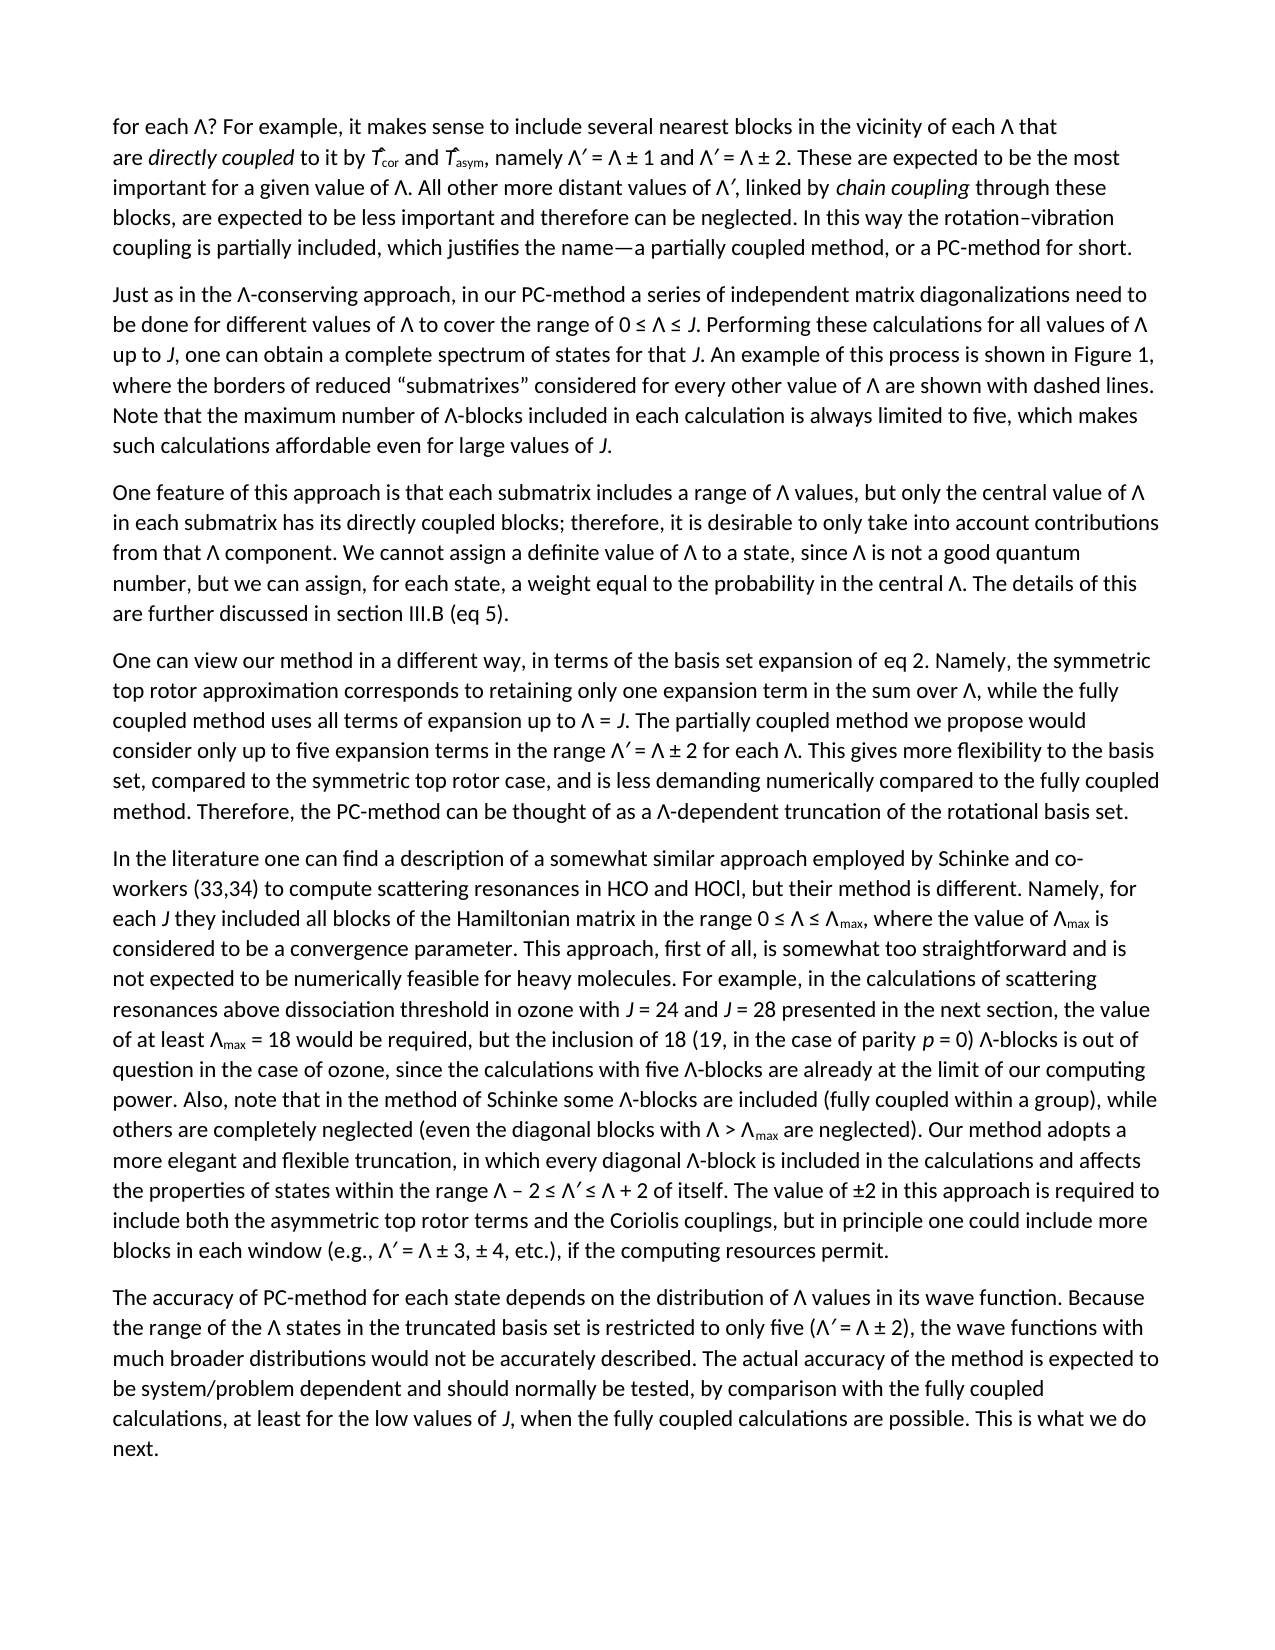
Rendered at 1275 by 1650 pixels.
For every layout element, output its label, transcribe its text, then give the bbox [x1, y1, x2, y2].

text The accuracy of PC-method for each state depends on the distribution of Λ values in its wave function. Because the range of the Λ states in the truncated basis set is restricted to only five (Λ′ = Λ ± 2), the wave functions with much broader distributions would not be accurately described. The actual accuracy of the method is expected to be system/problem dependent and should normally be tested, by comparison with the fully coupled calculations, at least for the low values of J, when the fully coupled calculations are possible. This is what we do next. [112, 1283, 1162, 1462]
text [112, 112, 1162, 261]
text One can view our method in a different way, in terms of the basis set expansion of eq 2. Namely, the symmetric top rotor approximation corresponds to retaining only one expansion term in the sum over Λ, while the fully coupled method uses all terms of expansion up to Λ = J. The partially coupled method we propose would consider only up to five expansion terms in the range Λ′ = Λ ± 2 for each Λ. This gives more flexibility to the basis set, compared to the symmetric top rotor case, and is less demanding numerically compared to the fully coupled method. Therefore, the PC-method can be thought of as a Λ-dependent truncation of the rotational basis set. [112, 646, 1162, 825]
text One feature of this approach is that each submatrix includes a range of Λ values, but only the central value of Λ in each submatrix has its directly coupled blocks; therefore, it is desirable to only take into account contributions from that Λ component. We cannot assign a definite value of Λ to a state, since Λ is not a good quantum number, but we can assign, for each state, a weight equal to the probability in the central Λ. The details of this are further discussed in section III.B (eq 5). [112, 478, 1162, 627]
text In the literature one can find a description of a somewhat similar approach employed by Schinke and co-workers (33,34) to compute scattering resonances in HCO and HOCl, but their method is different. Namely, for each J they included all blocks of the Hamiltonian matrix in the range 0 ≤ Λ ≤ Λmax, where the value of Λmax is considered to be a convergence parameter. This approach, first of all, is somewhat too straightforward and is not expected to be numerically feasible for heavy molecules. For example, in the calculations of scattering resonances above dissociation threshold in ozone with J = 24 and J = 28 presented in the next section, the value of at least Λmax = 18 would be required, but the inclusion of 18 (19, in the case of parity p = 0) Λ-blocks is out of question in the case of ozone, since the calculations with five Λ-blocks are already at the limit of our computing power. Also, note that in the method of Schinke some Λ-blocks are included (fully coupled within a group), while others are completely neglected (even the diagonal blocks with Λ > Λmax are neglected). Our method adopts a more elegant and flexible truncation, in which every diagonal Λ-block is included in the calculations and affects the properties of states within the range Λ – 2 ≤ Λ′ ≤ Λ + 2 of itself. The value of ±2 in this approach is required to include both the asymmetric top rotor terms and the Coriolis couplings, but in principle one could include more blocks in each window (e.g., Λ′ = Λ ± 3, ± 4, etc.), if the computing resources permit. [112, 844, 1162, 1264]
text Just as in the Λ-conserving approach, in our PC-method a series of independent matrix diagonalizations need to be done for different values of Λ to cover the range of 0 ≤ Λ ≤ J. Performing these calculations for all values of Λ up to J, one can obtain a complete spectrum of states for that J. An example of this process is shown in Figure 1, where the borders of reduced “submatrixes” considered for every other value of Λ are shown with dashed lines. Note that the maximum number of Λ-blocks included in each calculation is always limited to five, which makes such calculations affordable even for large values of J. [112, 280, 1162, 459]
